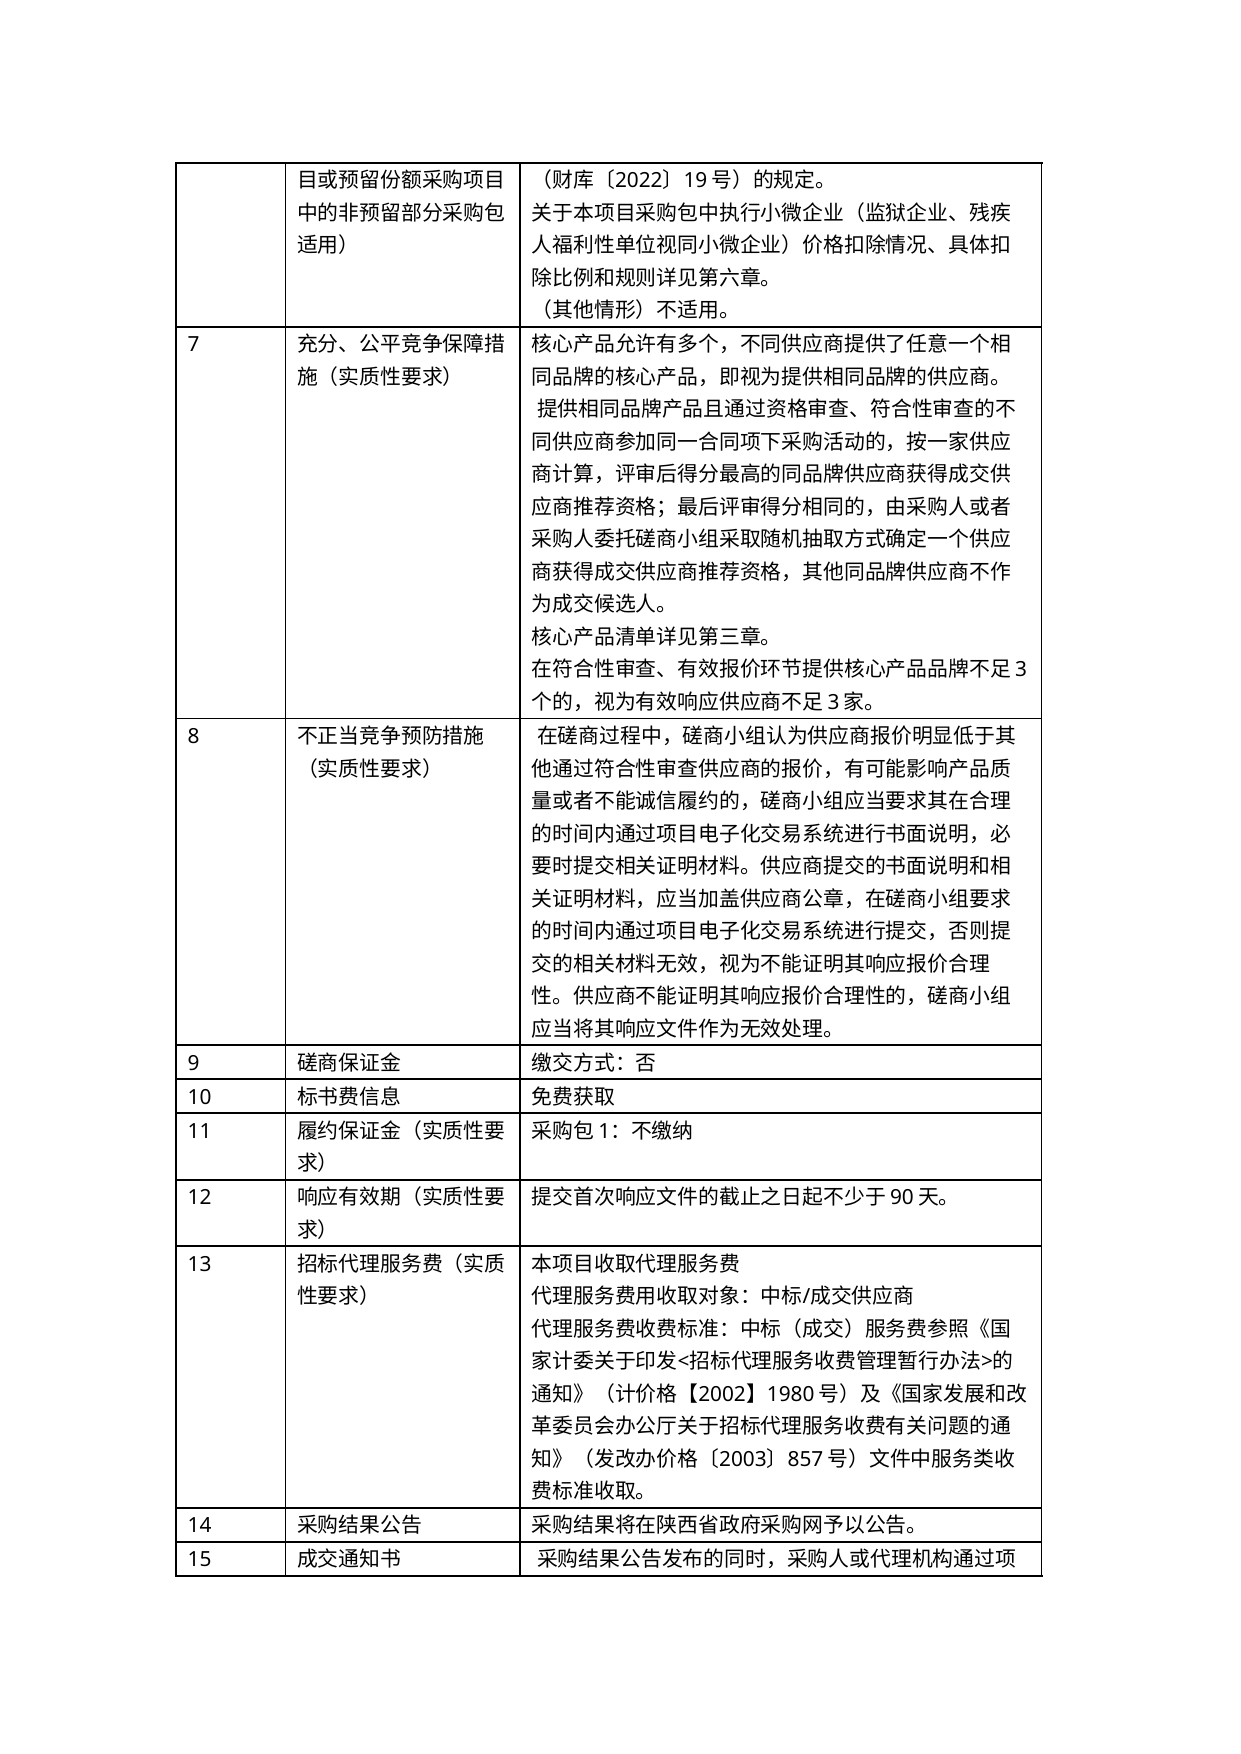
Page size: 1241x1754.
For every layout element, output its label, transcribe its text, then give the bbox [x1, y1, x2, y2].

table_cell 磋商保证金 [286, 1046, 519, 1078]
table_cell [286, 164, 519, 326]
table_cell 13 [177, 1247, 285, 1507]
table_cell 本项目收取代理服务费 代理服务费用收取对象：中标/成交供应商 代理服务费收费标准：中标（成交）服务费参照《国家计委关于印发<招标代理服务收费管理暂行办法>的通知》（计价格【2002】1980号）及《国家发展和改革委员会办公厅关于招标代理服务收费有关问题的通知》（发改办价格〔2003〕857号）文件中服务类收费标准收取。 [521, 1247, 1041, 1507]
table_cell 不正当竞争预防措施（实质性要求） [286, 719, 519, 1044]
table_cell 采购结果将在陕西省政府采购网予以公告。 [521, 1509, 1041, 1541]
table_cell 10 [177, 1080, 285, 1112]
table_cell 招标代理服务费（实质性要求） [286, 1247, 519, 1507]
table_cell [521, 164, 1041, 326]
table_cell 采购包1：不缴纳 [521, 1114, 1041, 1179]
table_cell 14 [177, 1509, 285, 1541]
table_cell 成交通知书 [286, 1543, 519, 1575]
table_cell 9 [177, 1046, 285, 1078]
table_cell 充分、公平竞争保障措施（实质性要求） [286, 328, 519, 718]
table_cell 履约保证金（实质性要求） [286, 1114, 519, 1179]
table_cell 响应有效期（实质性要求） [286, 1181, 519, 1245]
table_cell 7 [177, 328, 285, 718]
table_cell 采购结果公告 [286, 1509, 519, 1541]
table_cell 15 [177, 1543, 285, 1575]
table_cell 提交首次响应文件的截止之日起不少于90天。 [521, 1181, 1041, 1245]
table_cell 在磋商过程中，磋商小组认为供应商报价明显低于其他通过符合性审查供应商的报价，有可能影响产品质量或者不能诚信履约的，磋商小组应当要求其在合理的时间内通过项目电子化交易系统进行书面说明，必要时提交相关证明材料。供应商提交的书面说明和相关证明材料，应当加盖供应商公章，在磋商小组要求的时间内通过项目电子化交易系统进行提交，否则提交的相关材料无效，视为不能证明其响应报价合理性。供应商不能证明其响应报价合理性的，磋商小组应当将其响应文件作为无效处理。 [521, 719, 1041, 1044]
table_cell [521, 1543, 1041, 1575]
table_cell 11 [177, 1114, 285, 1179]
table_cell 核心产品允许有多个，不同供应商提供了任意一个相同品牌的核心产品，即视为提供相同品牌的供应商。 提供相同品牌产品且通过资格审查、符合性审查的不同供应商参加同一合同项下采购活动的，按一家供应商计算，评审后得分最高的同品牌供应商获得成交供应商推荐资格；最后评审得分相同的，由采购人或者采购人委托磋商小组采取随机抽取方式确定一个供应商获得成交供应商推荐资格，其他同品牌供应商不作为成交候选人。 核心产品清单详见第三章。 在符合性审查、有效报价环节提供核心产品品牌不足3个的，视为有效响应供应商不足3家。 [521, 328, 1041, 718]
table_cell 标书费信息 [286, 1080, 519, 1112]
table_cell 6 [177, 164, 285, 326]
table_cell 缴交方式：否 [521, 1046, 1041, 1078]
table_cell 8 [177, 719, 285, 1044]
table_cell 12 [177, 1181, 285, 1245]
table_cell 免费获取 [521, 1080, 1041, 1112]
